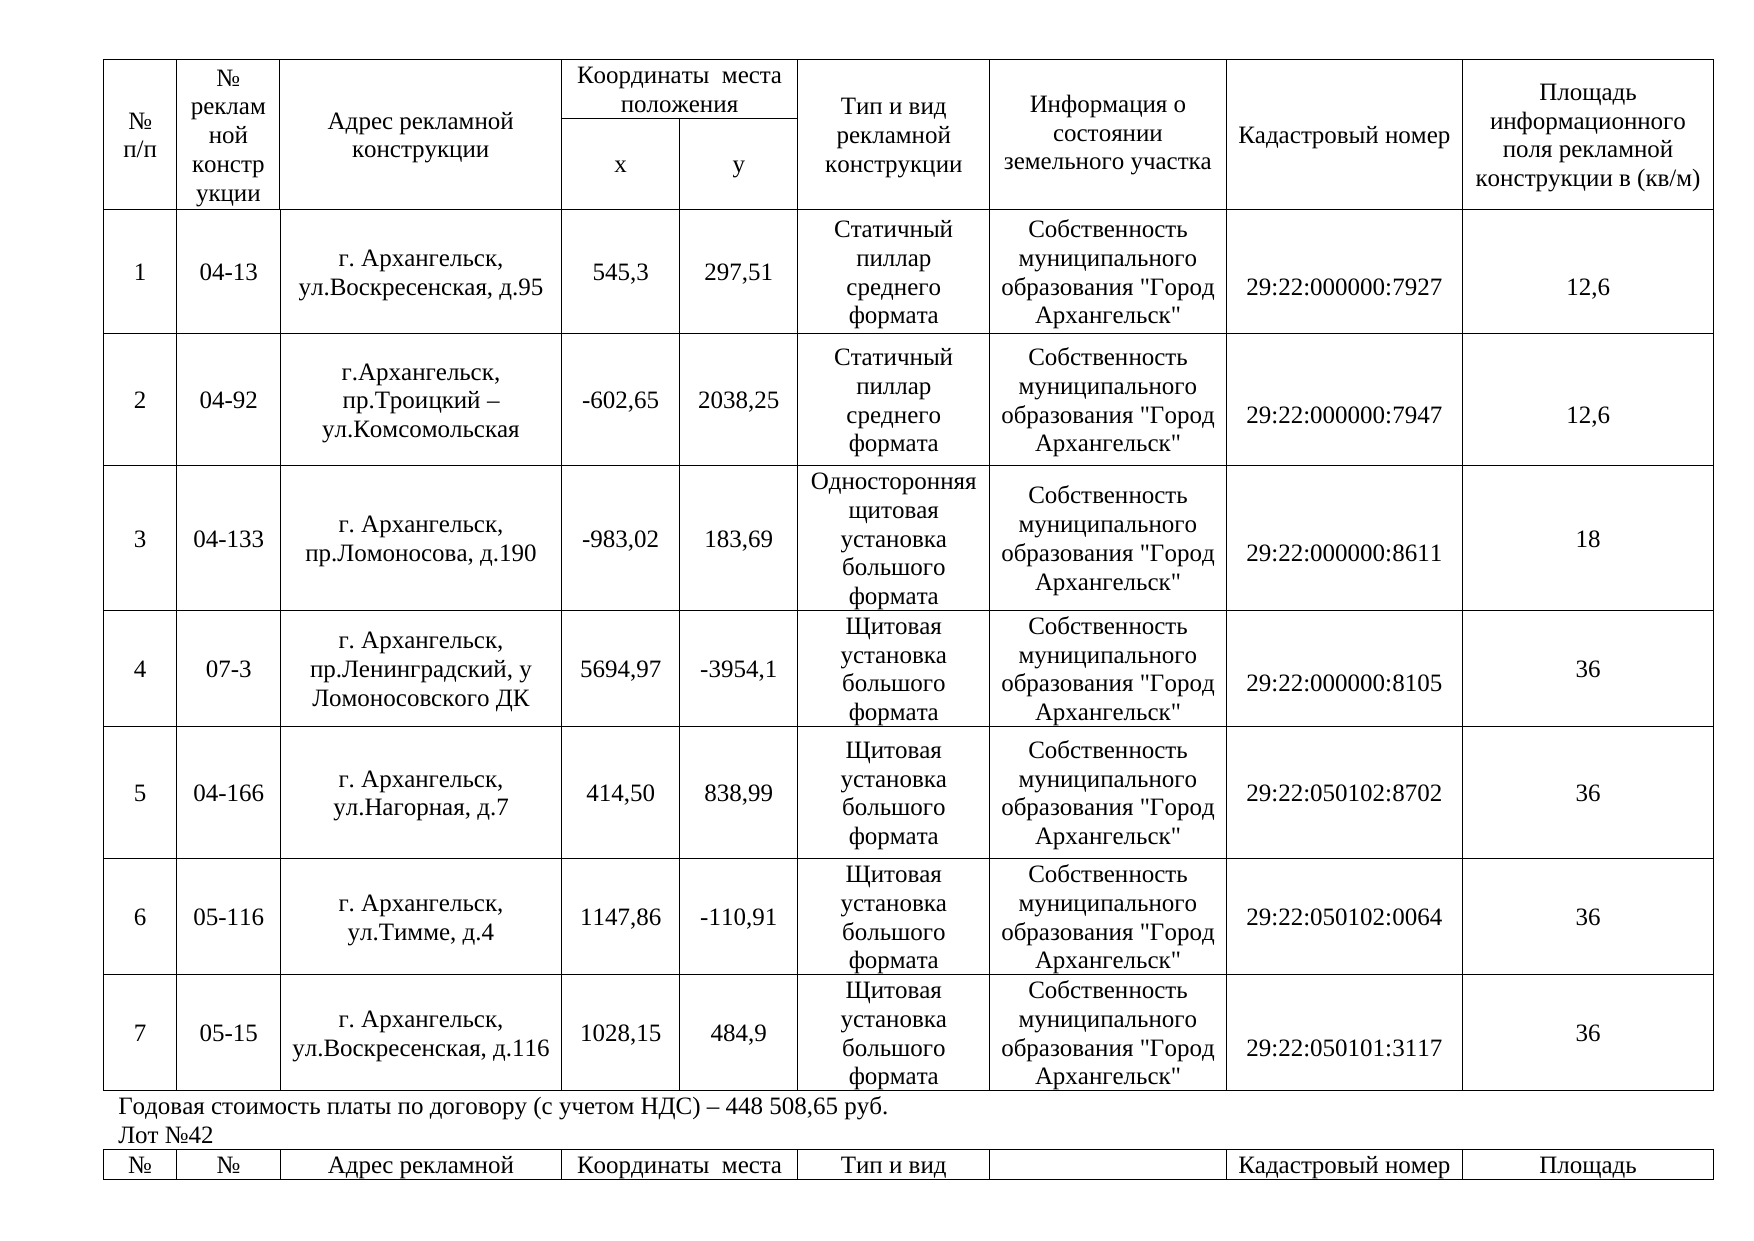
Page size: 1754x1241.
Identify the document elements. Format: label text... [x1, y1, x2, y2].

table_cell г. Архангельск, ул.Воскресенская, д.95 [281, 210, 561, 333]
table_cell г. Архангельск, ул.Воскресенская, д.116 [281, 975, 561, 1090]
table_cell 545,3 [562, 210, 679, 333]
table_cell 36 [1463, 975, 1713, 1090]
table_cell 7 [104, 975, 176, 1090]
table_header № рекламной конструкции [177, 60, 279, 209]
table_cell 5694,97 [562, 611, 679, 726]
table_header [1463, 1150, 1713, 1178]
table_cell г.Архангельск, пр.Троицкий – ул.Комсомольская [281, 334, 561, 465]
table_header Кадастровый номер [1227, 60, 1462, 209]
table_cell 36 [1463, 727, 1713, 858]
table_cell г. Архангельск, пр.Ломоносова, д.190 [281, 466, 561, 610]
table_cell Щитовая установка большого формата [798, 611, 989, 726]
table_header № п/п [104, 1150, 176, 1178]
table_cell Собственность муниципального образования "Город Архангельск" [990, 859, 1226, 974]
table_header Тип и вид рекламной конструкции [798, 60, 989, 209]
table_cell Собственность муниципального образования "Город Архангельск" [990, 466, 1226, 610]
table_cell -3954,1 [680, 611, 797, 726]
table_cell 838,99 [680, 727, 797, 858]
table_cell Собственность муниципального образования "Город Архангельск" [990, 611, 1226, 726]
table_header Площадь информационного поля рекламной конструкции в (кв/м) [1463, 60, 1713, 209]
table_header № п/п [104, 60, 176, 209]
table_cell 29:22:050102:8702 [1227, 727, 1462, 858]
table_cell 18 [1463, 466, 1713, 610]
table_cell 1028,15 [562, 975, 679, 1090]
table_cell 07-3 [177, 611, 280, 726]
table_cell 12,6 [1463, 210, 1713, 333]
table_cell Щитовая установка большого формата [798, 727, 989, 858]
table_cell 04-166 [177, 727, 280, 858]
table_cell г. Архангельск, ул.Нагорная, д.7 [281, 727, 561, 858]
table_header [281, 1150, 561, 1178]
text Лот №42 [118, 1120, 1695, 1149]
table_cell 04-133 [177, 466, 280, 610]
table_cell Статичный пиллар среднего формата [798, 210, 989, 333]
table_cell Щитовая установка большого формата [798, 859, 989, 974]
table_cell 6 [104, 859, 176, 974]
table_header Информация о состоянии земельного участка [990, 60, 1226, 209]
table_cell y [680, 119, 797, 209]
table_cell 04-92 [177, 334, 280, 465]
table_cell Статичный пиллар среднего формата [798, 334, 989, 465]
table_cell 05-116 [177, 859, 280, 974]
table_cell г. Архангельск, пр.Ленинградский, у Ломоносовского ДК [281, 611, 561, 726]
table_cell 4 [104, 611, 176, 726]
table_header Адрес рекламной конструкции [280, 60, 561, 209]
table_cell 183,69 [680, 466, 797, 610]
table_cell 05-15 [177, 975, 280, 1090]
table_cell 414,50 [562, 727, 679, 858]
table_cell Собственность муниципального образования "Город Архангельск" [990, 334, 1226, 465]
table_cell 484,9 [680, 975, 797, 1090]
text Годовая стоимость платы по договору (с учетом НДС) – 448 508,65 руб. [118, 1091, 1695, 1120]
table_cell 29:22:000000:8105 [1227, 611, 1462, 726]
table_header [798, 1150, 989, 1178]
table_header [990, 1150, 1226, 1178]
table_header Координаты места положения [562, 60, 797, 118]
table_cell -602,65 [562, 334, 679, 465]
table_cell Щитовая установка большого формата [798, 975, 989, 1090]
table_cell x [562, 119, 679, 209]
table_cell г. Архангельск, ул.Тимме, д.4 [281, 859, 561, 974]
table_cell 12,6 [1463, 334, 1713, 465]
table_cell 1147,86 [562, 859, 679, 974]
table_cell -110,91 [680, 859, 797, 974]
table_cell 297,51 [680, 210, 797, 333]
table_cell 29:22:050101:3117 [1227, 975, 1462, 1090]
table_cell Односторонняя щитовая установка большого формата [798, 466, 989, 610]
table_cell -983,02 [562, 466, 679, 610]
table_cell 1 [104, 210, 176, 333]
table_cell 29:22:000000:7947 [1227, 334, 1462, 465]
table_cell Собственность муниципального образования "Город Архангельск" [990, 210, 1226, 333]
table_cell 2 [104, 334, 176, 465]
table_cell 3 [104, 466, 176, 610]
table_cell 2038,25 [680, 334, 797, 465]
table_cell 29:22:000000:7927 [1227, 210, 1462, 333]
table_cell 04-13 [177, 210, 280, 333]
table_cell 36 [1463, 859, 1713, 974]
table_cell Собственность муниципального образования "Город Архангельск" [990, 975, 1226, 1090]
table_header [177, 1150, 280, 1178]
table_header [562, 1150, 797, 1178]
table_cell Собственность муниципального образования "Город Архангельск" [990, 727, 1226, 858]
table_cell 29:22:000000:8611 [1227, 466, 1462, 610]
table_cell 36 [1463, 611, 1713, 726]
table_header Кадастровый номер [1227, 1150, 1462, 1178]
table_cell 5 [104, 727, 176, 858]
table_cell 29:22:050102:0064 [1227, 859, 1462, 974]
